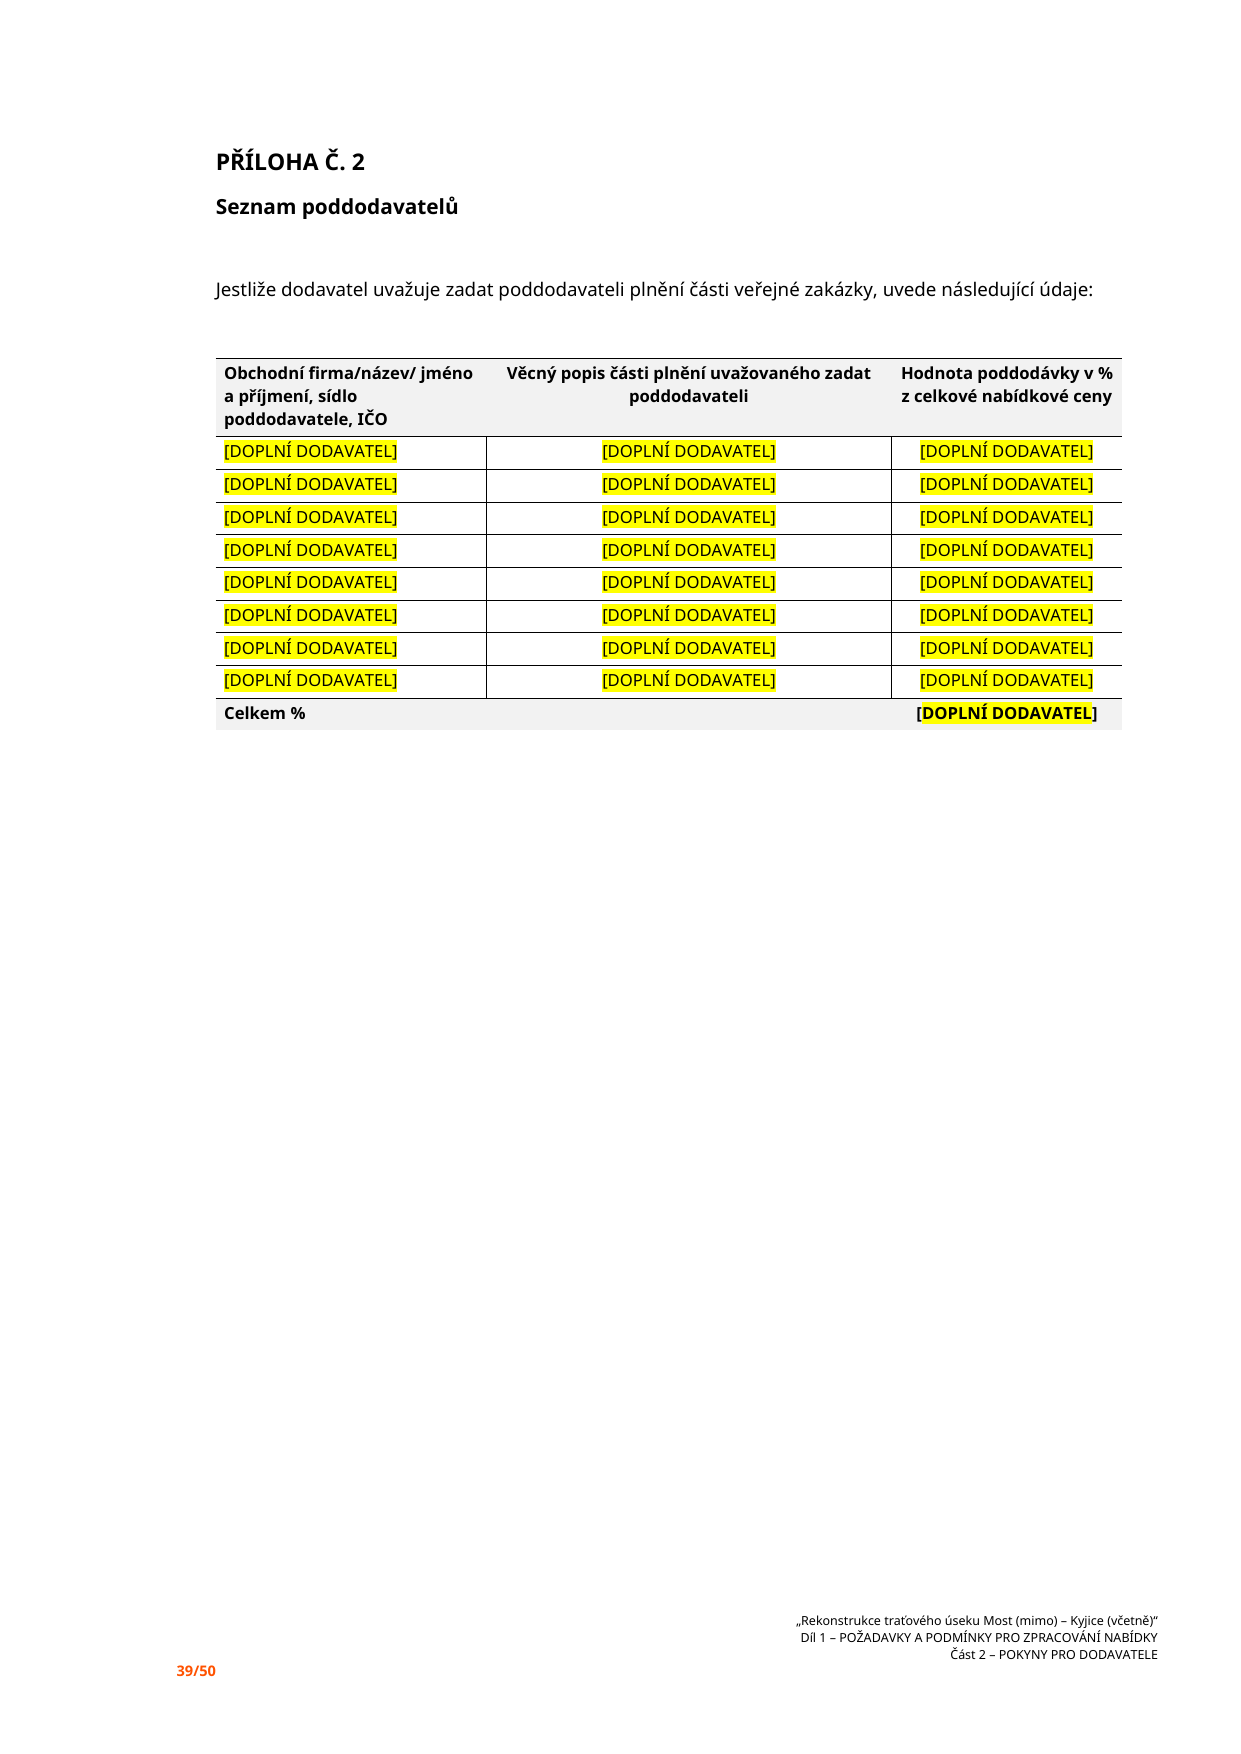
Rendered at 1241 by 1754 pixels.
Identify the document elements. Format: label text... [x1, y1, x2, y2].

table_cell [DOPLNÍ DODAVATEL] [216, 666, 486, 698]
table_cell [DOPLNÍ DODAVATEL] [892, 535, 1122, 567]
table_cell [DOPLNÍ DODAVATEL] [487, 568, 891, 599]
table_cell [DOPLNÍ DODAVATEL] [891, 699, 1122, 730]
text Jestliže dodavatel uvažuje zadat poddodavateli plnění části veřejné zakázky, uvede následující údaje: [216, 277, 1122, 302]
table_cell [DOPLNÍ DODAVATEL] [216, 535, 486, 567]
table_cell [DOPLNÍ DODAVATEL] [487, 503, 891, 534]
table_cell [DOPLNÍ DODAVATEL] [487, 470, 891, 501]
table_cell [DOPLNÍ DODAVATEL] [487, 666, 891, 698]
table_cell [DOPLNÍ DODAVATEL] [487, 535, 891, 567]
table_cell [DOPLNÍ DODAVATEL] [216, 568, 486, 599]
table_header Hodnota poddodávky v % z celkové nabídkové ceny [891, 359, 1122, 436]
table_cell [DOPLNÍ DODAVATEL] [892, 470, 1122, 501]
text Seznam poddodavatelů [216, 192, 1122, 221]
table_cell [DOPLNÍ DODAVATEL] [892, 503, 1122, 534]
table_cell [DOPLNÍ DODAVATEL] [892, 601, 1122, 632]
table_cell [DOPLNÍ DODAVATEL] [487, 437, 891, 469]
table_cell [DOPLNÍ DODAVATEL] [487, 601, 891, 632]
table_cell [DOPLNÍ DODAVATEL] [487, 633, 891, 665]
table_header Obchodní firma/název/ jméno a příjmení, sídlo poddodavatele, IČO [216, 359, 486, 436]
table_cell [DOPLNÍ DODAVATEL] [216, 470, 486, 501]
table_cell [DOPLNÍ DODAVATEL] [216, 437, 486, 469]
table_cell [486, 699, 891, 730]
text Příloha č. 2 [216, 146, 1122, 177]
table_cell [DOPLNÍ DODAVATEL] [892, 568, 1122, 599]
table_header Věcný popis části plnění uvažovaného zadat poddodavateli [486, 359, 891, 436]
table_cell [DOPLNÍ DODAVATEL] [892, 633, 1122, 665]
table_cell [DOPLNÍ DODAVATEL] [216, 633, 486, 665]
table_cell [DOPLNÍ DODAVATEL] [216, 503, 486, 534]
table_cell Celkem % [216, 699, 486, 730]
table_cell [DOPLNÍ DODAVATEL] [892, 666, 1122, 698]
table_cell [DOPLNÍ DODAVATEL] [216, 601, 486, 632]
table_cell [DOPLNÍ DODAVATEL] [892, 437, 1122, 469]
